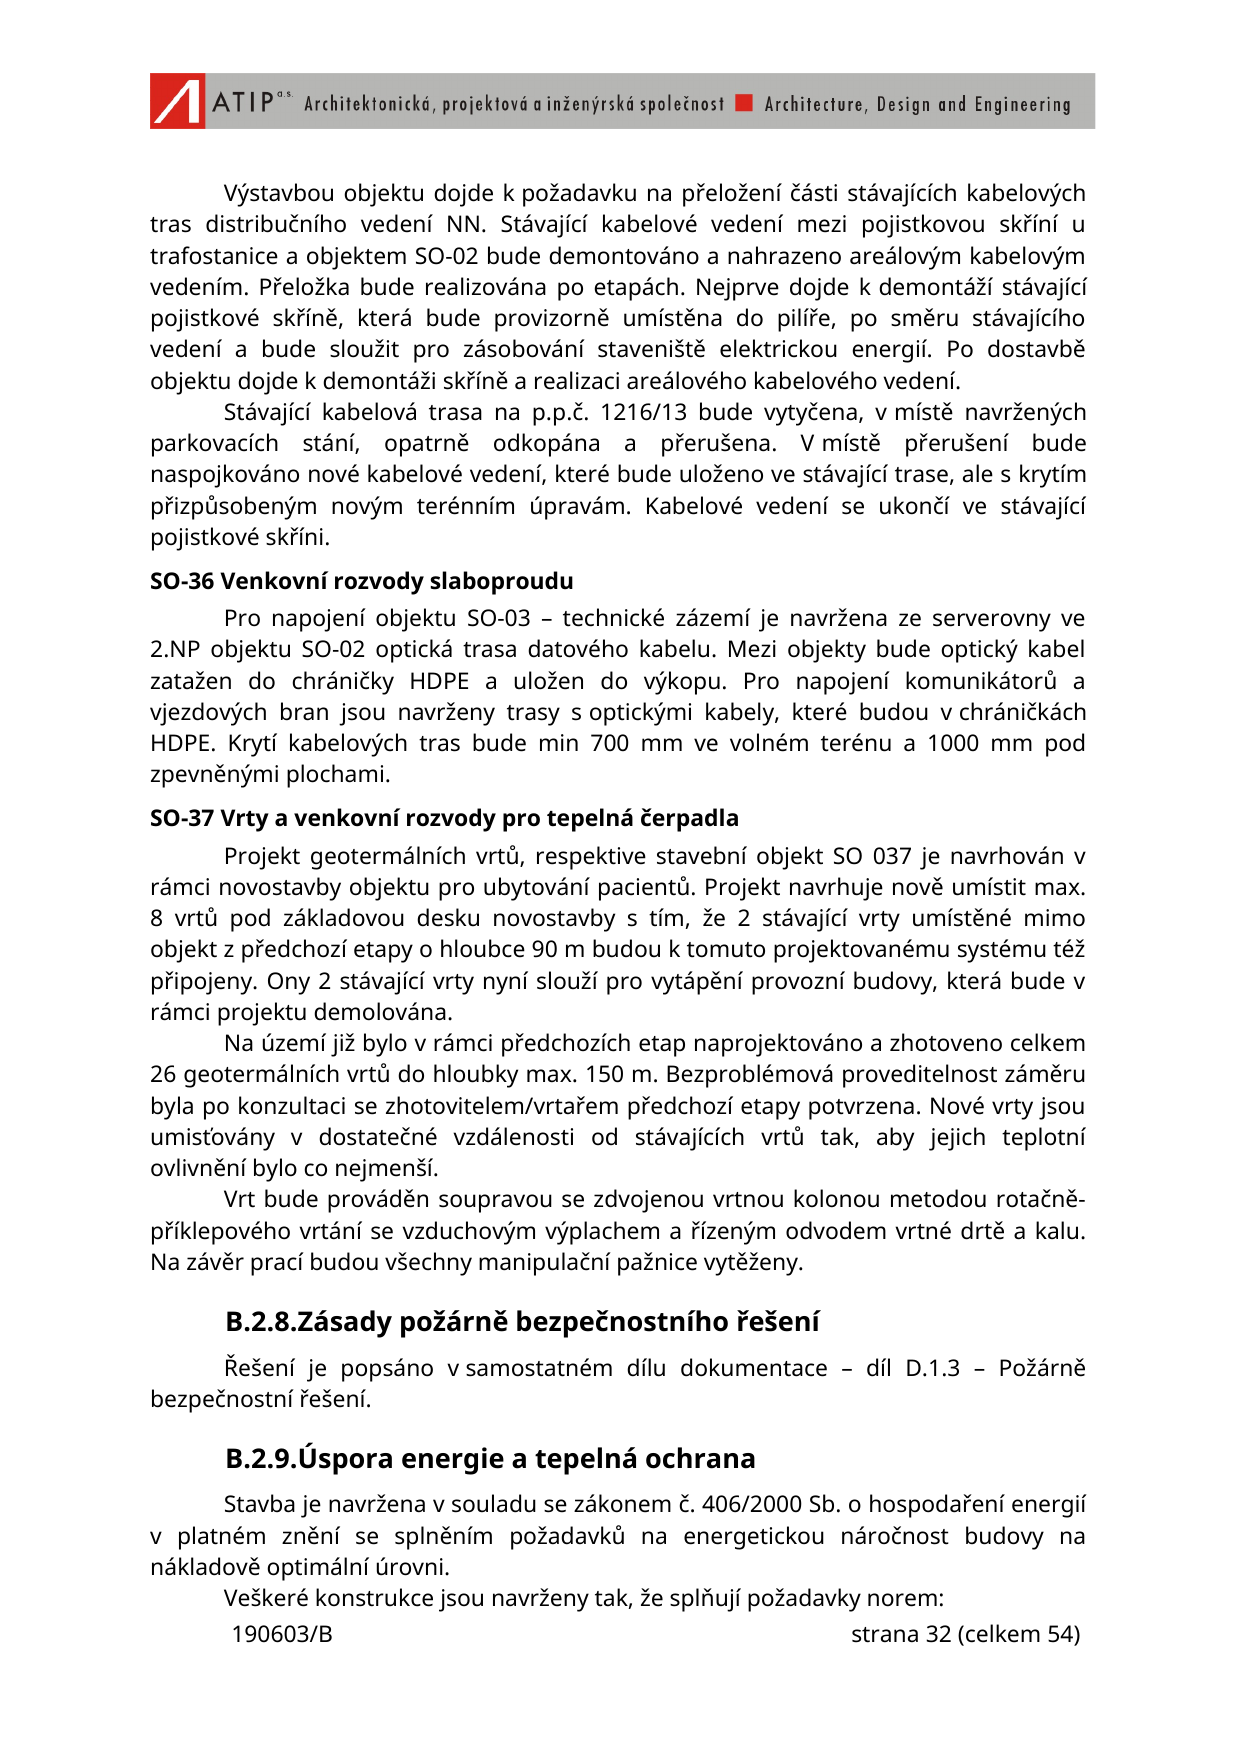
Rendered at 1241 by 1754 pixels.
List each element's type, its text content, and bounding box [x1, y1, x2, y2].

text Stavba je navržena v souladu se zákonem č. 406/2000 Sb. o hospodaření energií v platném znění se splněním požadavků na energetickou náročnost budovy na nákladově optimální úrovni. [150, 1488, 1087, 1582]
picture [150, 73, 1096, 129]
subtitle Zásady požárně bezpečnostního řešení [225, 1302, 1087, 1339]
text Vrt bude prováděn soupravou se zdvojenou vrtnou kolonou metodou rotačně-příklepového vrtání se vzduchovým výplachem a řízeným odvodem vrtné drtě a kalu. Na závěr prací budou všechny manipulační pažnice vytěženy. [150, 1183, 1087, 1277]
text Pro napojení objektu SO-03 – technické zázemí je navržena ze serverovny ve 2.NP objektu SO-02 optická trasa datového kabelu. Mezi objekty bude optický kabel zatažen do chráničky HDPE a uložen do výkopu. Pro napojení komunikátorů a vjezdových bran jsou navrženy trasy s optickými kabely, které budou v chráničkách HDPE. Krytí kabelových tras bude min 700 mm ve volném terénu a 1000 mm pod zpevněnými plochami. [150, 602, 1087, 790]
list SO-36 Venkovní rozvody slaboproudu [150, 565, 1087, 596]
text Řešení je popsáno v samostatném dílu dokumentace – díl D.1.3 – Požárně bezpečnostní řešení. [150, 1352, 1087, 1414]
subtitle Úspora energie a tepelná ochrana [225, 1439, 1087, 1476]
text Výstavbou objektu dojde k požadavku na přeložení části stávajících kabelových tras distribučního vedení NN. Stávající kabelové vedení mezi pojistkovou skříní u trafostanice a objektem SO-02 bude demontováno a nahrazeno areálovým kabelovým vedením. Přeložka bude realizována po etapách. Nejprve dojde k demontáží stávající pojistkové skříně, která bude provizorně umístěna do pilíře, po směru stávajícího vedení a bude sloužit pro zásobování staveniště elektrickou energií. Po dostavbě objektu dojde k demontáži skříně a realizaci areálového kabelového vedení. [150, 177, 1087, 396]
text Stávající kabelová trasa na p.p.č. 1216/13 bude vytyčena, v místě navržených parkovacích stání, opatrně odkopána a přerušena. V místě přerušení bude naspojkováno nové kabelové vedení, které bude uloženo ve stávající trase, ale s krytím přizpůsobeným novým terénním úpravám. Kabelové vedení se ukončí ve stávající pojistkové skříni. [150, 396, 1087, 552]
text Veškeré konstrukce jsou navrženy tak, že splňují požadavky norem: [187, 1582, 1087, 1613]
text Na území již bylo v rámci předchozích etap naprojektováno a zhotoveno celkem 26 geotermálních vrtů do hloubky max. 150 m. Bezproblémová proveditelnost záměru byla po konzultaci se zhotovitelem/vrtařem předchozí etapy potvrzena. Nové vrty jsou umisťovány v dostatečné vzdálenosti od stávajících vrtů tak, aby jejich teplotní ovlivnění bylo co nejmenší. [150, 1027, 1087, 1183]
text Projekt geotermálních vrtů, respektive stavební objekt SO 037 je navrhován v rámci novostavby objektu pro ubytování pacientů. Projekt navrhuje nově umístit max. 8 vrtů pod základovou desku novostavby s tím, že 2 stávající vrty umístěné mimo objekt z předchozí etapy o hloubce 90 m budou k tomuto projektovanému systému též připojeny. Ony 2 stávající vrty nyní slouží pro vytápění provozní budovy, která bude v rámci projektu demolována. [150, 840, 1087, 1027]
list SO-37 Vrty a venkovní rozvody pro tepelná čerpadla [150, 802, 1087, 833]
